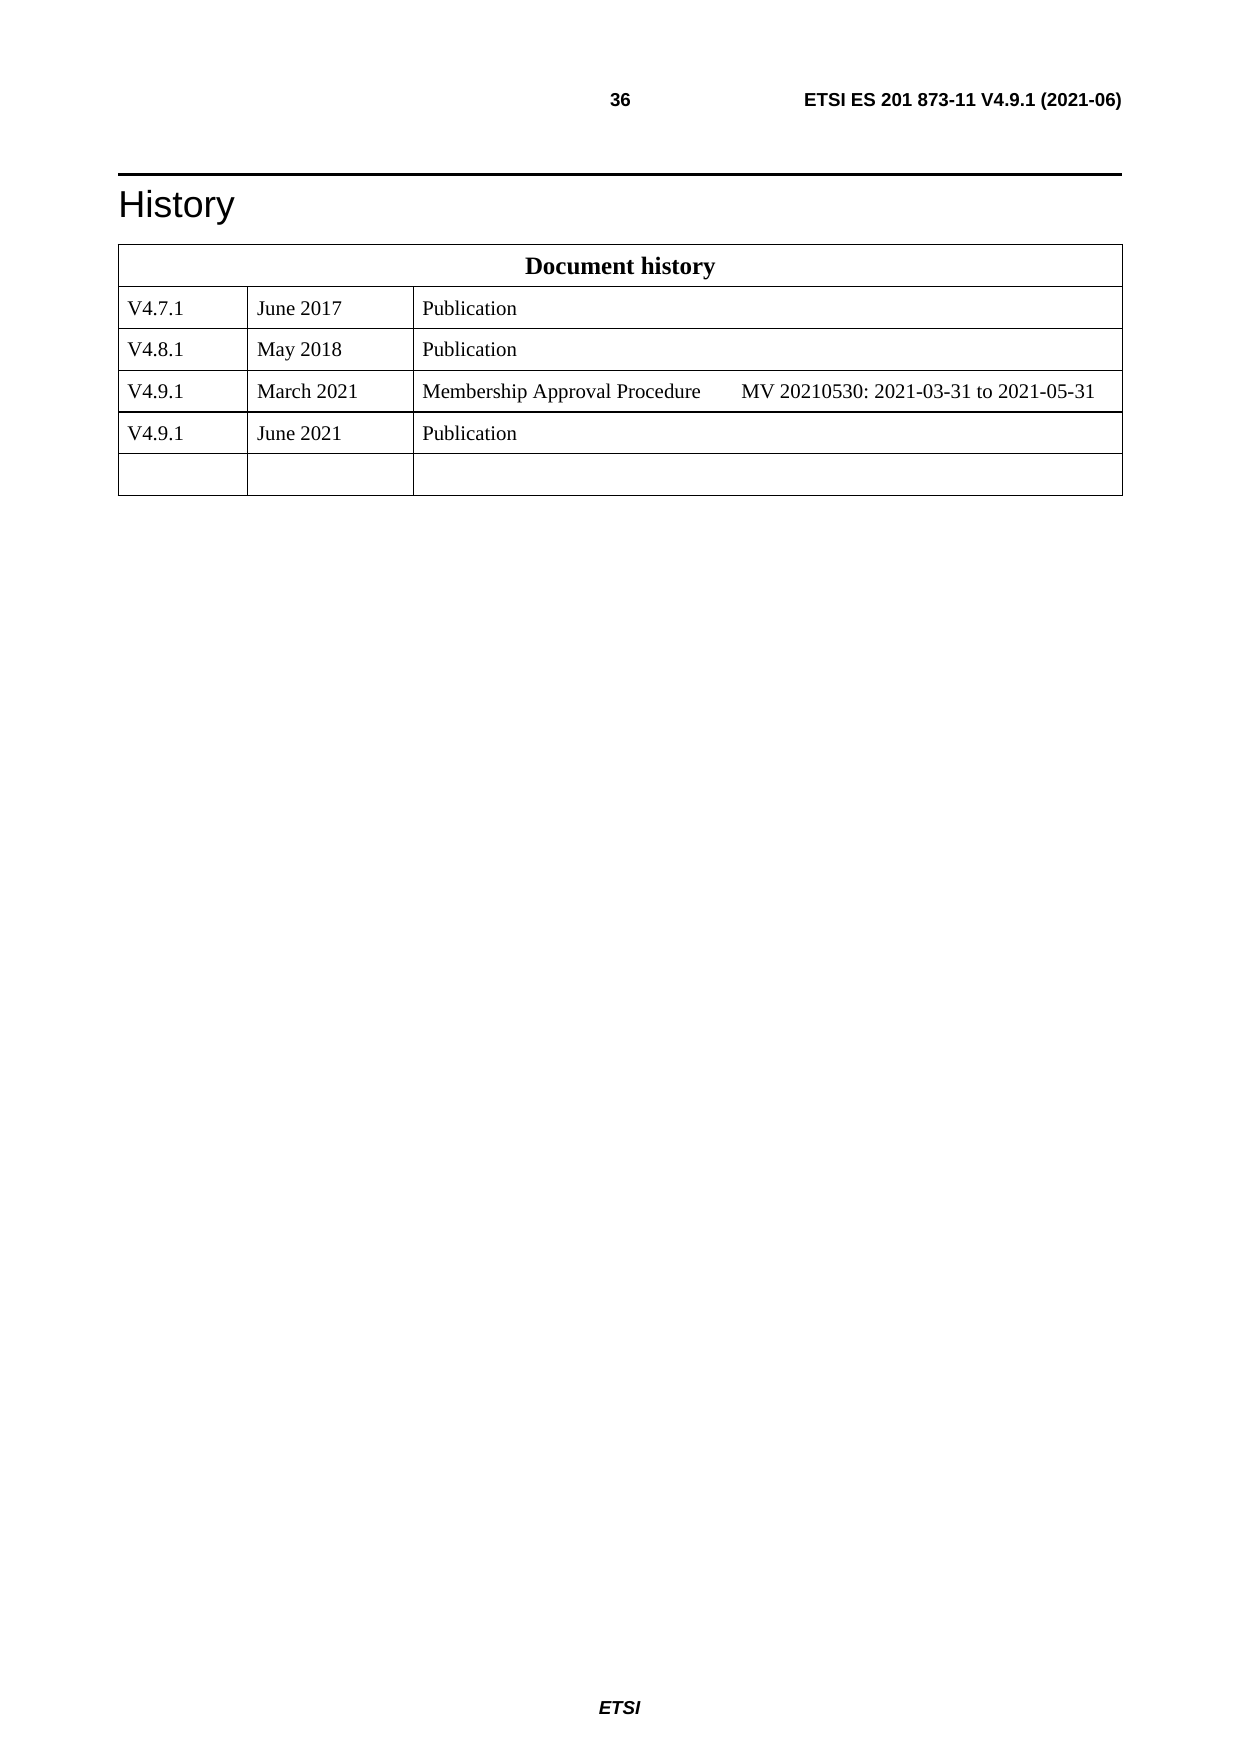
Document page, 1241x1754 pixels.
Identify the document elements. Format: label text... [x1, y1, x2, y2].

table_cell [414, 454, 1122, 495]
table_cell V4.9.1 [119, 413, 247, 453]
table_cell June 2017 [248, 287, 413, 328]
table_cell June 2021 [248, 413, 413, 453]
subtitle History [118, 176, 1122, 225]
table_cell [119, 454, 247, 495]
table_cell March 2021 [248, 371, 413, 411]
table_cell [248, 454, 413, 495]
table_cell Membership Approval Procedure MV 20210530: 2021-03-31 to 2021-05-31 [414, 371, 1122, 411]
table_cell V4.9.1 [119, 371, 247, 411]
table_cell Publication [414, 329, 1122, 370]
table_cell V4.7.1 [119, 287, 247, 328]
table_cell Publication [414, 287, 1122, 328]
table_cell May 2018 [248, 329, 413, 370]
table_cell Publication [414, 413, 1122, 453]
table_header Document history [119, 245, 1122, 286]
table_cell V4.8.1 [119, 329, 247, 370]
